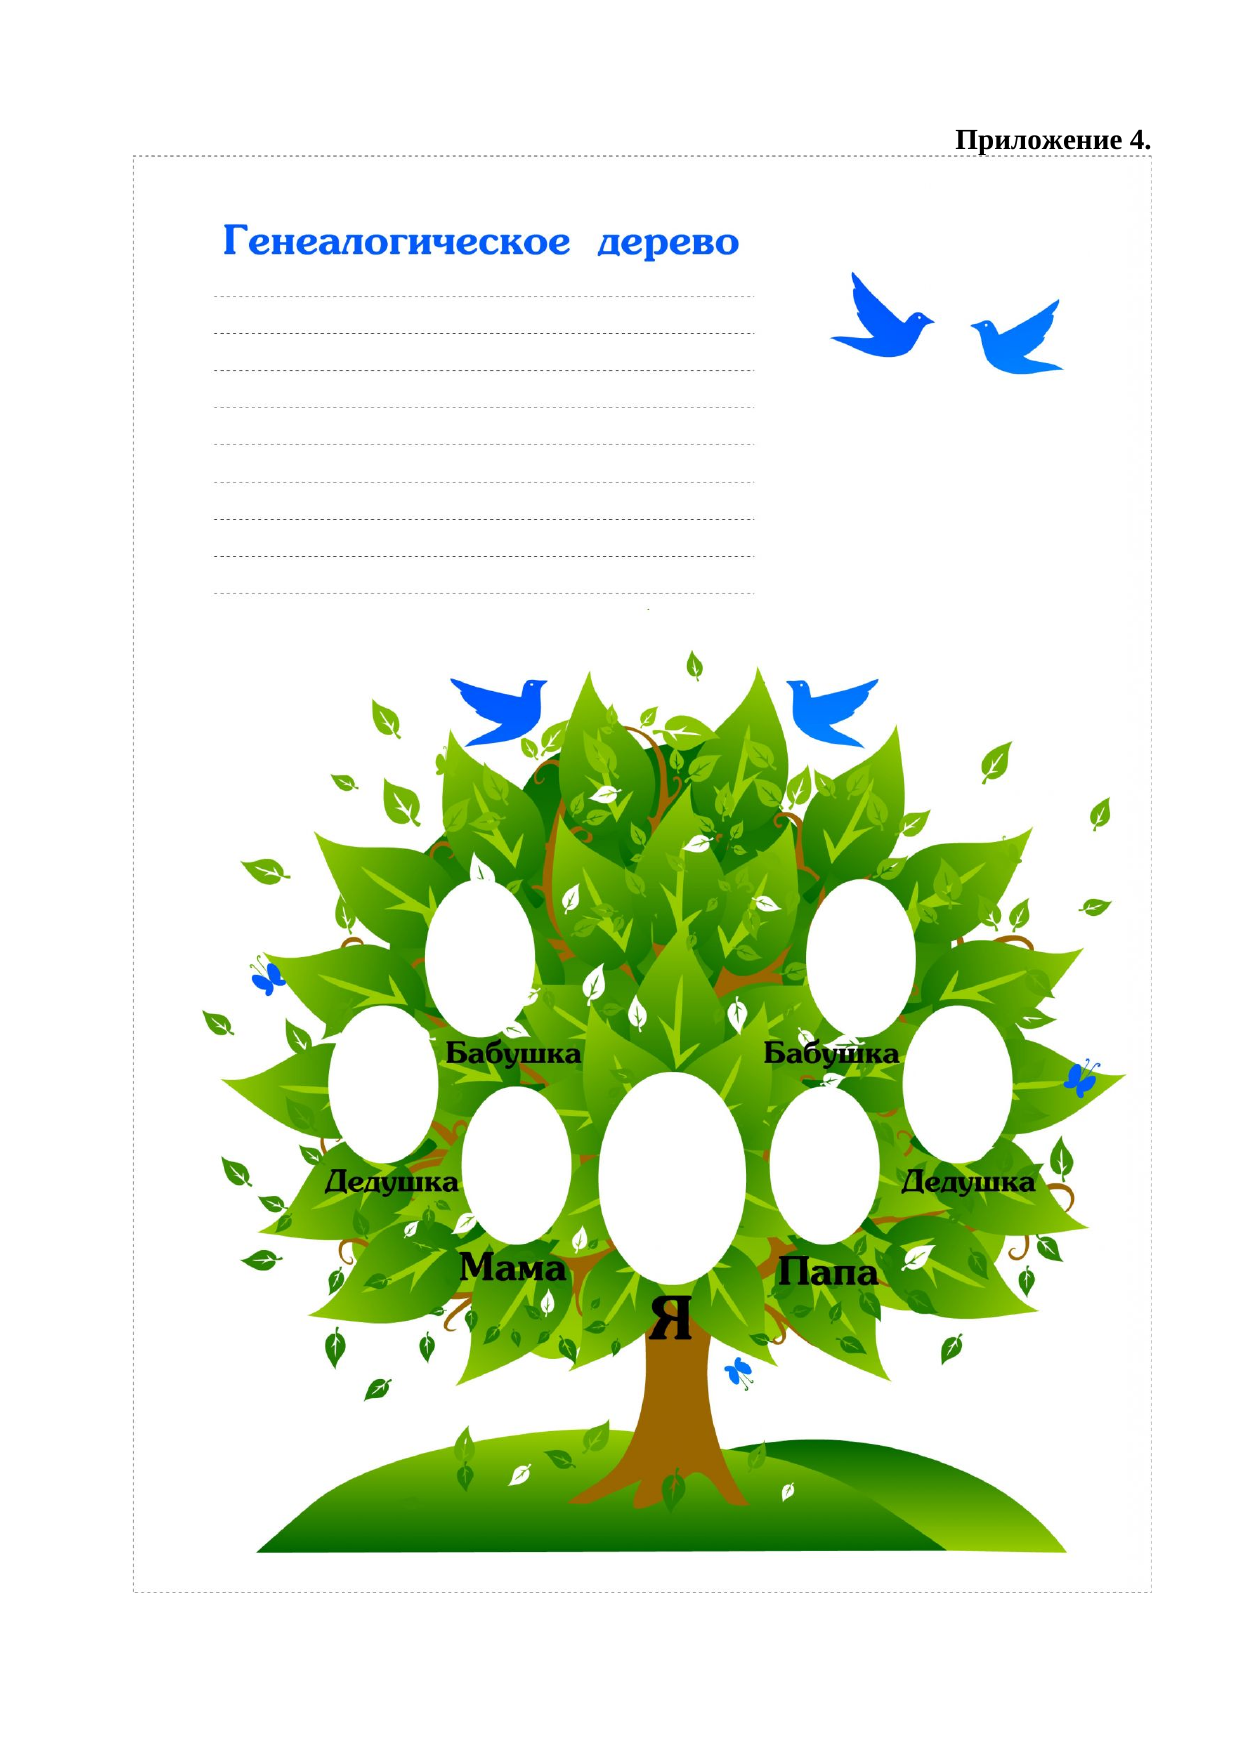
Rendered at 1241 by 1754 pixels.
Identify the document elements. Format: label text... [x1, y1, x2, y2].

picture [132, 155, 1152, 1593]
text Приложение 4. [133, 122, 1152, 155]
